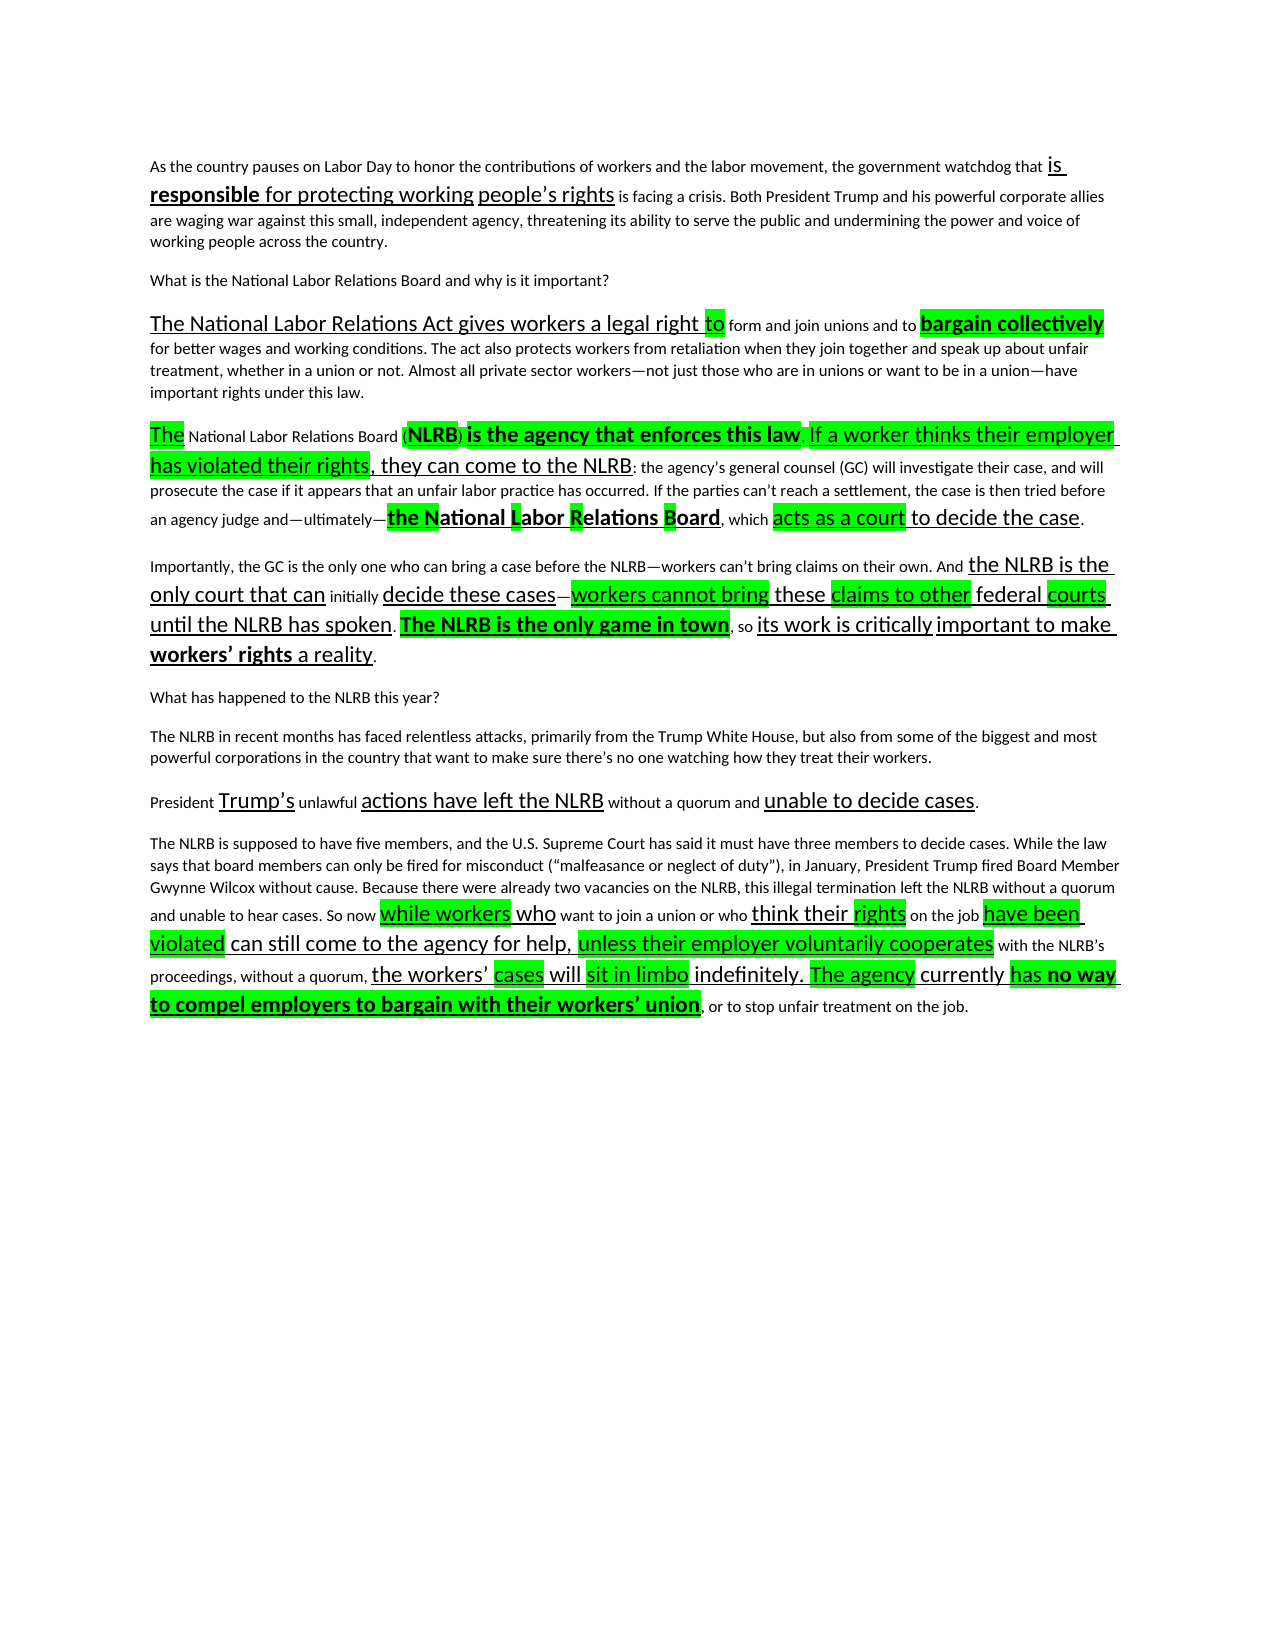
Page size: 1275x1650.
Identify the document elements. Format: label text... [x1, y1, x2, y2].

text The National Labor Relations Act gives workers a legal right to form and join unions and to bargain collectively for better wages and working conditions. The act also protects workers from retaliation when they join together and speak up about unfair treatment, whether in a union or not. Almost all private sector workers—not just those who are in unions or want to be in a union—have important rights under this law. [150, 309, 1125, 402]
text The NLRB in recent months has faced relentless attacks, primarily from the Trump White House, but also from some of the biggest and most powerful corporations in the country that want to make sure there’s no one watching how they treat their workers. [150, 726, 1125, 768]
text As the country pauses on Labor Day to honor the contributions of workers and the labor movement, the government watchdog that is responsible for protecting working people’s rights is facing a crisis. Both President Trump and his powerful corporate allies are waging war against this small, independent agency, threatening its ability to serve the public and undermining the power and voice of working people across the country. [150, 150, 1125, 252]
text What is the National Labor Relations Board and why is it important? [150, 270, 1125, 291]
text President Trump’s unlawful actions have left the NLRB without a quorum and unable to decide cases. [150, 786, 1125, 814]
text Importantly, the GC is the only one who can bring a case before the NLRB—workers can’t bring claims on their own. And the NLRB is the only court that can initially decide these cases—workers cannot bring these claims to other federal courts until the NLRB has spoken. The NLRB is the only game in town, so its work is critically important to make workers’ rights a reality. [150, 550, 1125, 668]
text What has happened to the NLRB this year? [150, 687, 1125, 708]
text The National Labor Relations Board (NLRB) is the agency that enforces this law. If a worker thinks their employer has violated their rights, they can come to the NLRB: the agency’s general counsel (GC) will investigate their case, and will prosecute the case if it appears that an unfair labor practice has occurred. If the parties can’t reach a settlement, the case is then tried before an agency judge and—ultimately—the National Labor Relations Board, which acts as a court to decide the case. [150, 421, 1125, 531]
text The NLRB is supposed to have five members, and the U.S. Supreme Court has said it must have three members to decide cases. While the law says that board members can only be fired for misconduct (“malfeasance or neglect of duty”), in January, President Trump fired Board Member Gwynne Wilcox without cause. Because there were already two vacancies on the NLRB, this illegal termination left the NLRB without a quorum and unable to hear cases. So now while workers who want to join a union or who think their rights on the job have been violated can still come to the agency for help, unless their employer voluntarily cooperates with the NLRB’s proceedings, without a quorum, the workers’ cases will sit in limbo indefinitely. The agency currently has no way to compel employers to bargain with their workers’ union, or to stop unfair treatment on the job. [150, 833, 1125, 1018]
